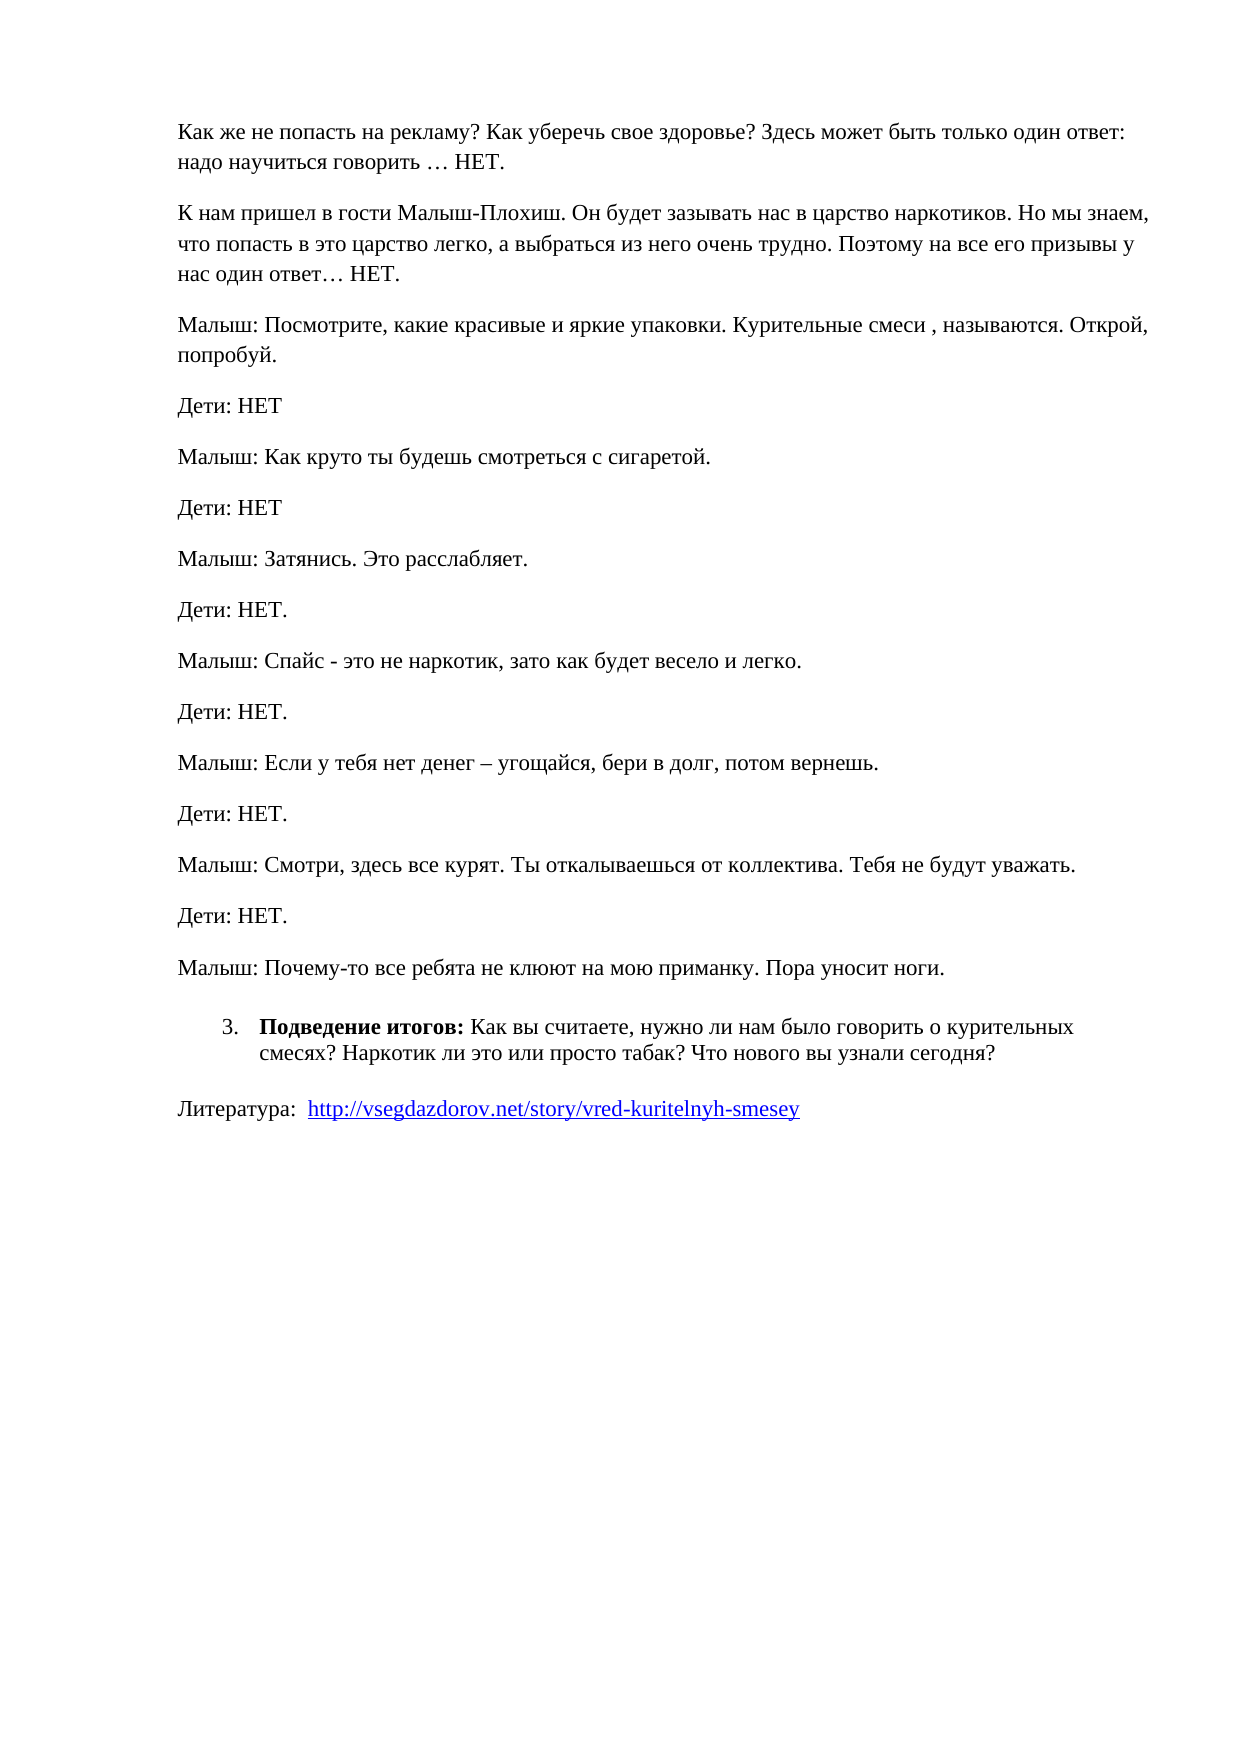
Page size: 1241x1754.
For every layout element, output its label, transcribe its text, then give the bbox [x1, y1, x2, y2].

text Малыш: Почему-то все ребята не клюют на мою приманку. Пора уносит ноги. [177, 953, 1152, 980]
text Дети: НЕТ. [177, 800, 1152, 827]
text Малыш: Затянись. Это расслабляет. [177, 545, 1152, 572]
text Малыш: Спайс - это не наркотик, зато как будет весело и легко. [177, 647, 1152, 674]
text Дети: НЕТ [177, 392, 1152, 418]
text Как же не попасть на рекламу? Как уберечь свое здоровье? Здесь может быть только один ответ: надо научиться говорить … НЕТ. [177, 118, 1152, 175]
text Литература: http://vsegdazdorov.net/story/vred-kuritelnyh-smesey [177, 1095, 1152, 1121]
text Дети: НЕТ. [177, 902, 1152, 929]
text Дети: НЕТ [177, 494, 1152, 521]
text Малыш: Как круто ты будешь смотреться с сигаретой. [177, 443, 1152, 469]
text Малыш: Посмотрите, какие красивые и яркие упаковки. Курительные смеси , называются. Открой, попробуй. [177, 311, 1152, 367]
text К нам пришел в гости Малыш-Плохиш. Он будет зазывать нас в царство наркотиков. Но мы знаем, что попасть в это царство легко, а выбраться из него очень трудно. Поэтому на все его призывы у нас один ответ… НЕТ. [177, 199, 1152, 286]
text Дети: НЕТ. [177, 596, 1152, 623]
list Подведение итогов: Как вы считаете, нужно ли нам было говорить о курительных смесях? Наркотик ли это или просто табак? Что нового вы узнали сегодня? [222, 1013, 1152, 1066]
text Дети: НЕТ. [177, 698, 1152, 725]
text Малыш: Смотри, здесь все курят. Ты откалываешься от коллектива. Тебя не будут уважать. [177, 851, 1152, 878]
text Малыш: Если у тебя нет денег – угощайся, бери в долг, потом вернешь. [177, 749, 1152, 776]
